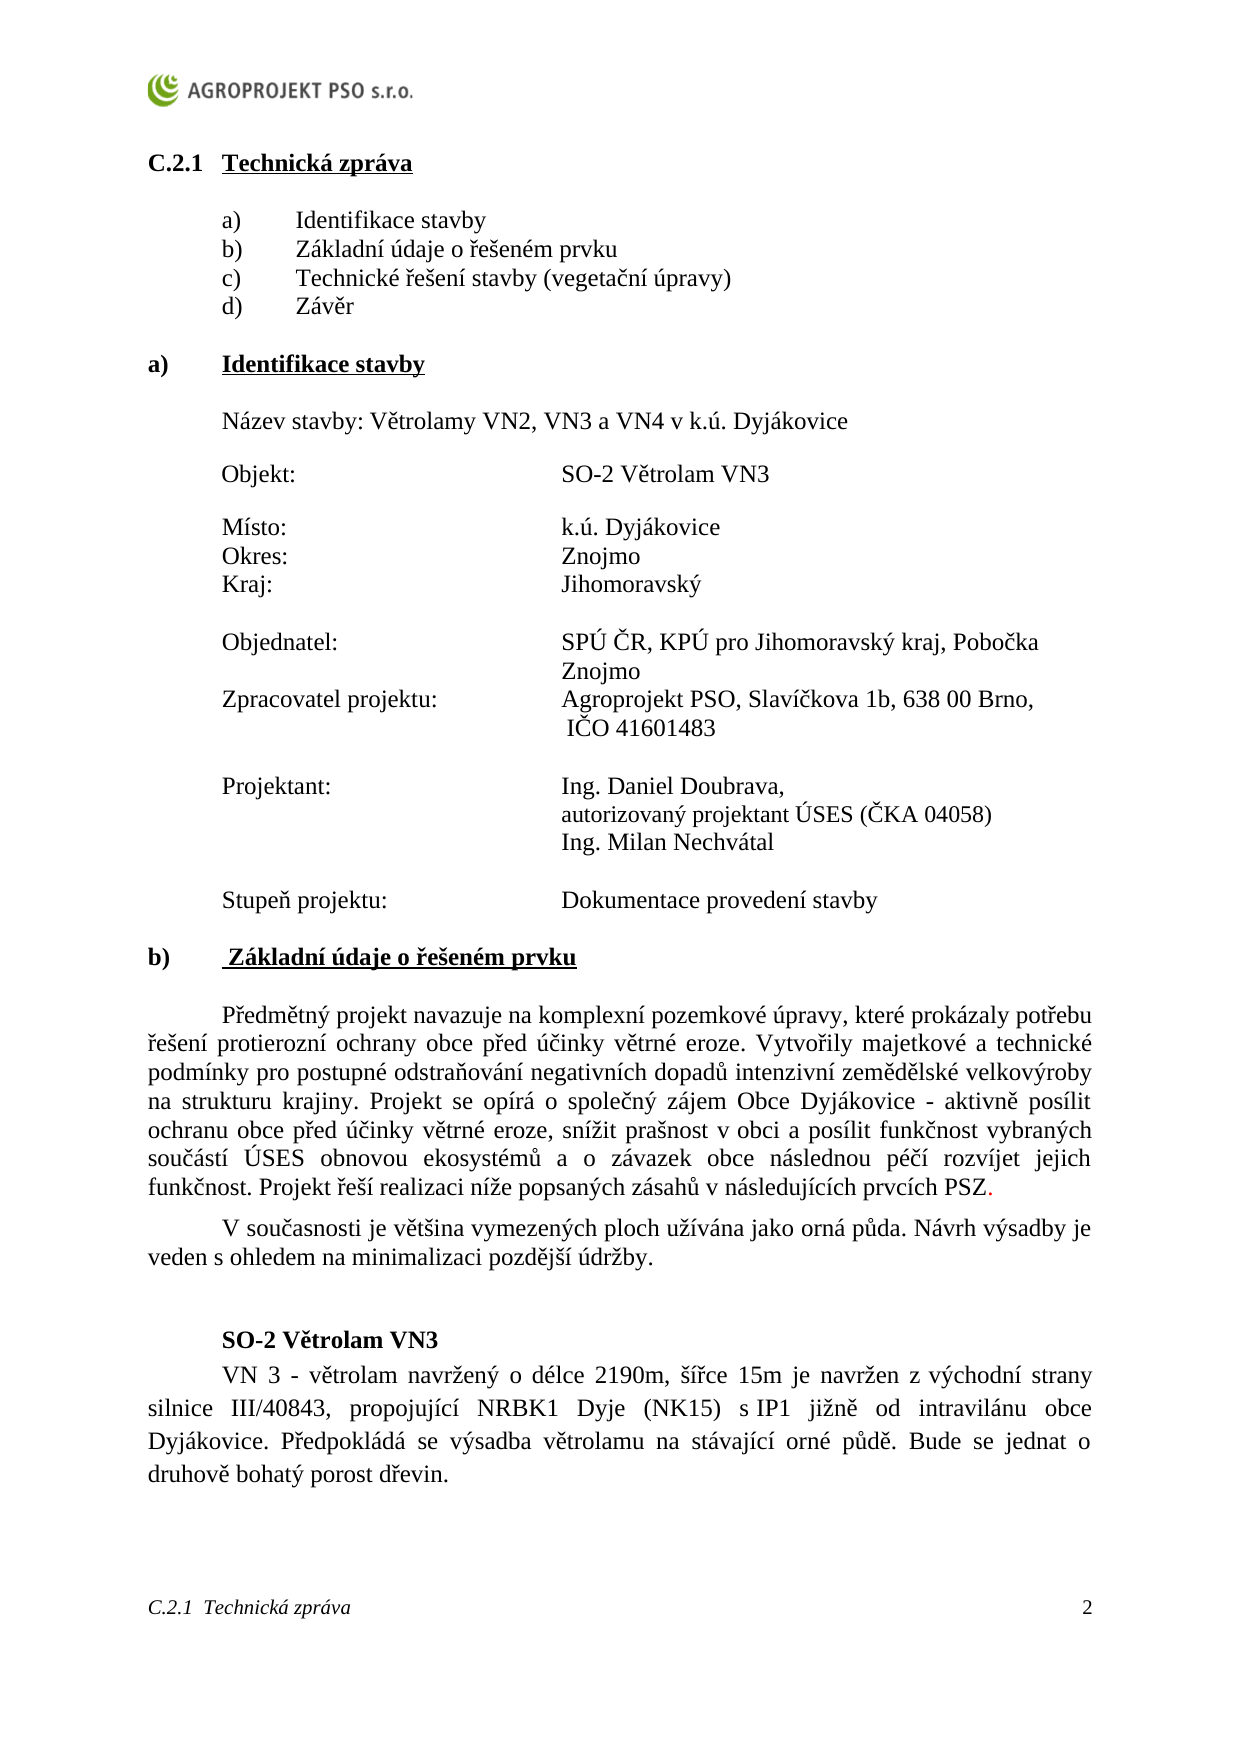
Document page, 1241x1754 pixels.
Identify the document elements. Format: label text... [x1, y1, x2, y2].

text d) Závěr [148, 291, 1092, 320]
text b) Základní údaje o řešeném prvku [148, 234, 1092, 263]
text Okres: Znojmo [148, 541, 1092, 569]
text Místo: k.ú. Dyjákovice [148, 512, 1092, 541]
text Předmětný projekt navazuje na komplexní pozemkové úpravy, které prokázaly potřebu řešení protierozní ochrany obce před účinky větrné eroze. Vytvořily majetkové a technické podmínky pro postupné odstraňování negativních dopadů intenzivní zemědělské velkovýroby na strukturu krajiny. Projekt se opírá o společný zájem Obce Dyjákovice - aktivně posílit ochranu obce před účinky větrné eroze, snížit prašnost v obci a posílit funkčnost vybraných součástí ÚSES obnovou ekosystémů a o závazek obce následnou péčí rozvíjet jejich funkčnost. Projekt řeší realizaci níže popsaných zásahů v následujících prvcích PSZ. [148, 1000, 1092, 1201]
text Projektant: Ing. , [148, 771, 1092, 799]
text IČO41601483 [148, 713, 1092, 742]
text autorizovaný projektant ÚSES (ČKA 04058) Ing. Milan Nechvátal [148, 799, 1092, 856]
text a) Identifikace stavby [148, 205, 1092, 234]
text Objednatel: SPÚ ČR, KPÚ pro Jihomoravský kraj, Pobočka Znojmo [118, 627, 1092, 684]
text Stupeň projektu: Dokumentace provedení stavby [148, 885, 1092, 913]
text b) Základní údaje o řešeném prvku [148, 942, 1092, 971]
text Objekt: SO-2 Větrolam VN3 [221, 459, 1092, 512]
text SO-2 Větrolam VN3 [148, 1325, 1092, 1353]
text Kraj: Jihomoravský [148, 569, 1092, 598]
picture [147, 73, 413, 107]
text a) Identifikace stavby [148, 349, 1092, 378]
text c) Technické řešení stavby (vegetační úpravy) [148, 263, 1092, 291]
text Název stavby: Větrolamy VN2, VN3 a VN4 v k.ú. Dyjákovice [148, 406, 1092, 435]
text Zpracovatel projektu: Agroprojekt PSO, Slavíčkova 1b, 638 00 Brno, [148, 684, 1092, 713]
text C.2.1 Technická zpráva [148, 148, 1092, 176]
text V současnosti je většina vymezených ploch užívána jako orná půda. Návrh výsadby je veden s ohledem na minimalizaci pozdější údržby. [148, 1213, 1092, 1271]
list VN 3 - větrolam navržený o délce 2190m, šířce 15m je navržen z východní strany silnice III/40843, propojující NRBK1 Dyje (NK15) s IP1 jižně od intravilánu obce Dyjákovice. Předpokládá se výsadba větrolamu na stávající orné půdě. Bude se jednat o druhově bohatý porost dřevin. [148, 1360, 1092, 1487]
